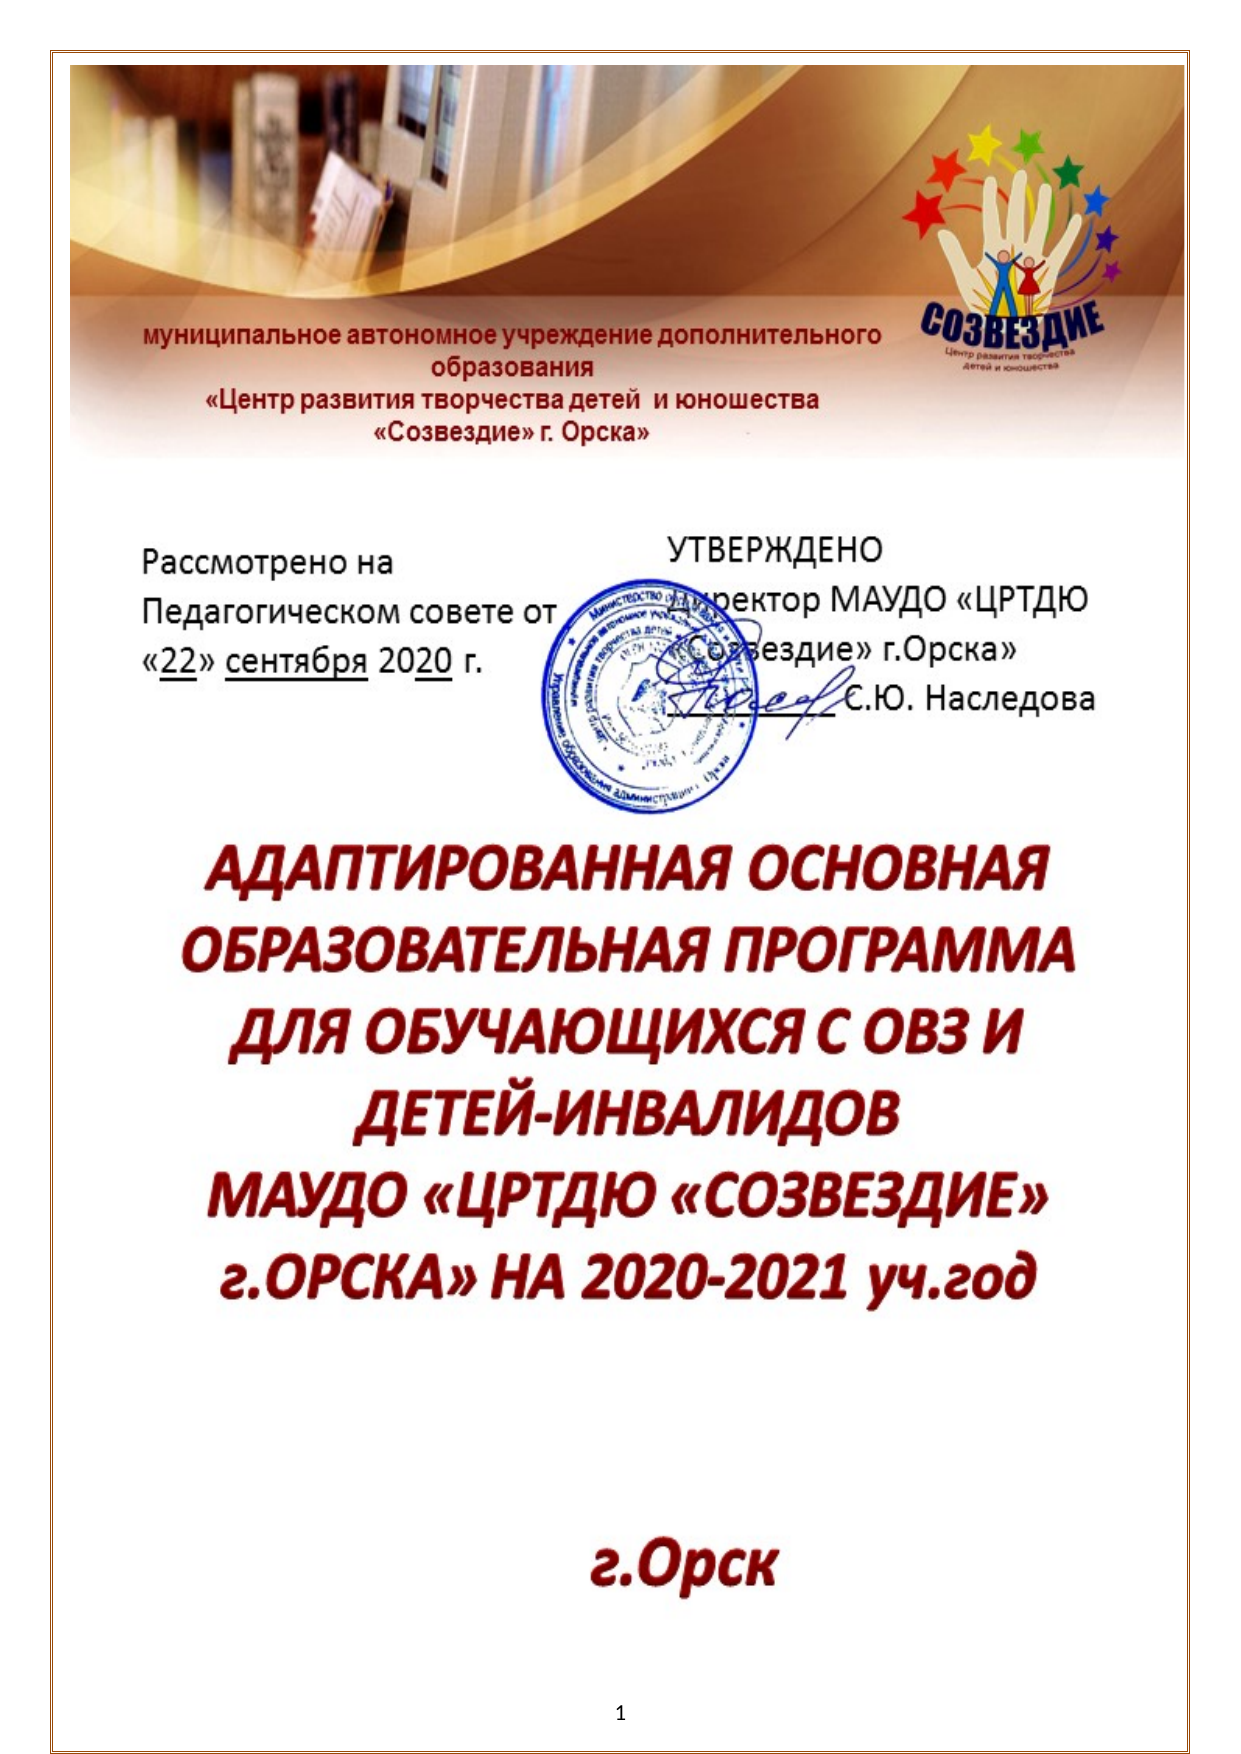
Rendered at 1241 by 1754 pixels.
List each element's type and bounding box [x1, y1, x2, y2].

picture [68, 65, 1183, 1697]
